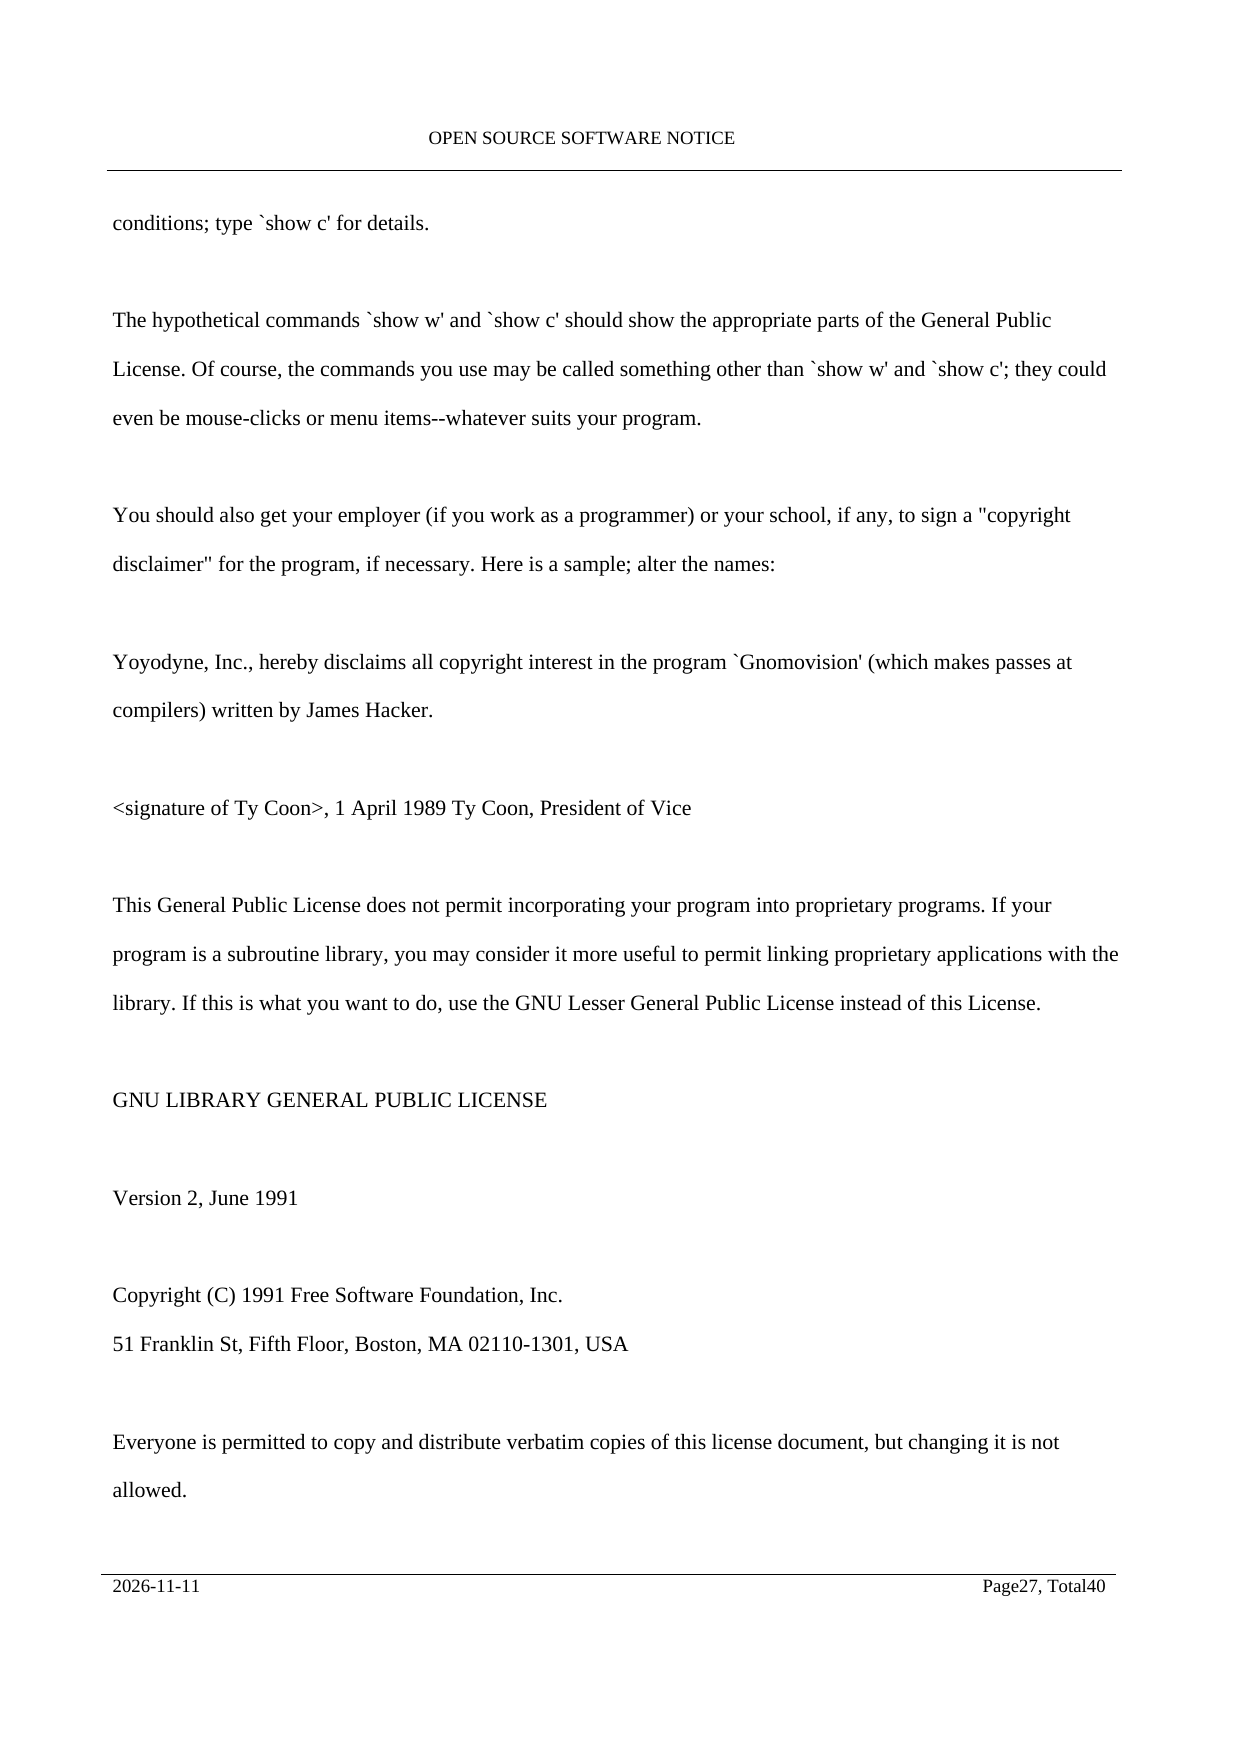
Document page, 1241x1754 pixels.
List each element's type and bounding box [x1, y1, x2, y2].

text [112, 206, 1128, 1506]
